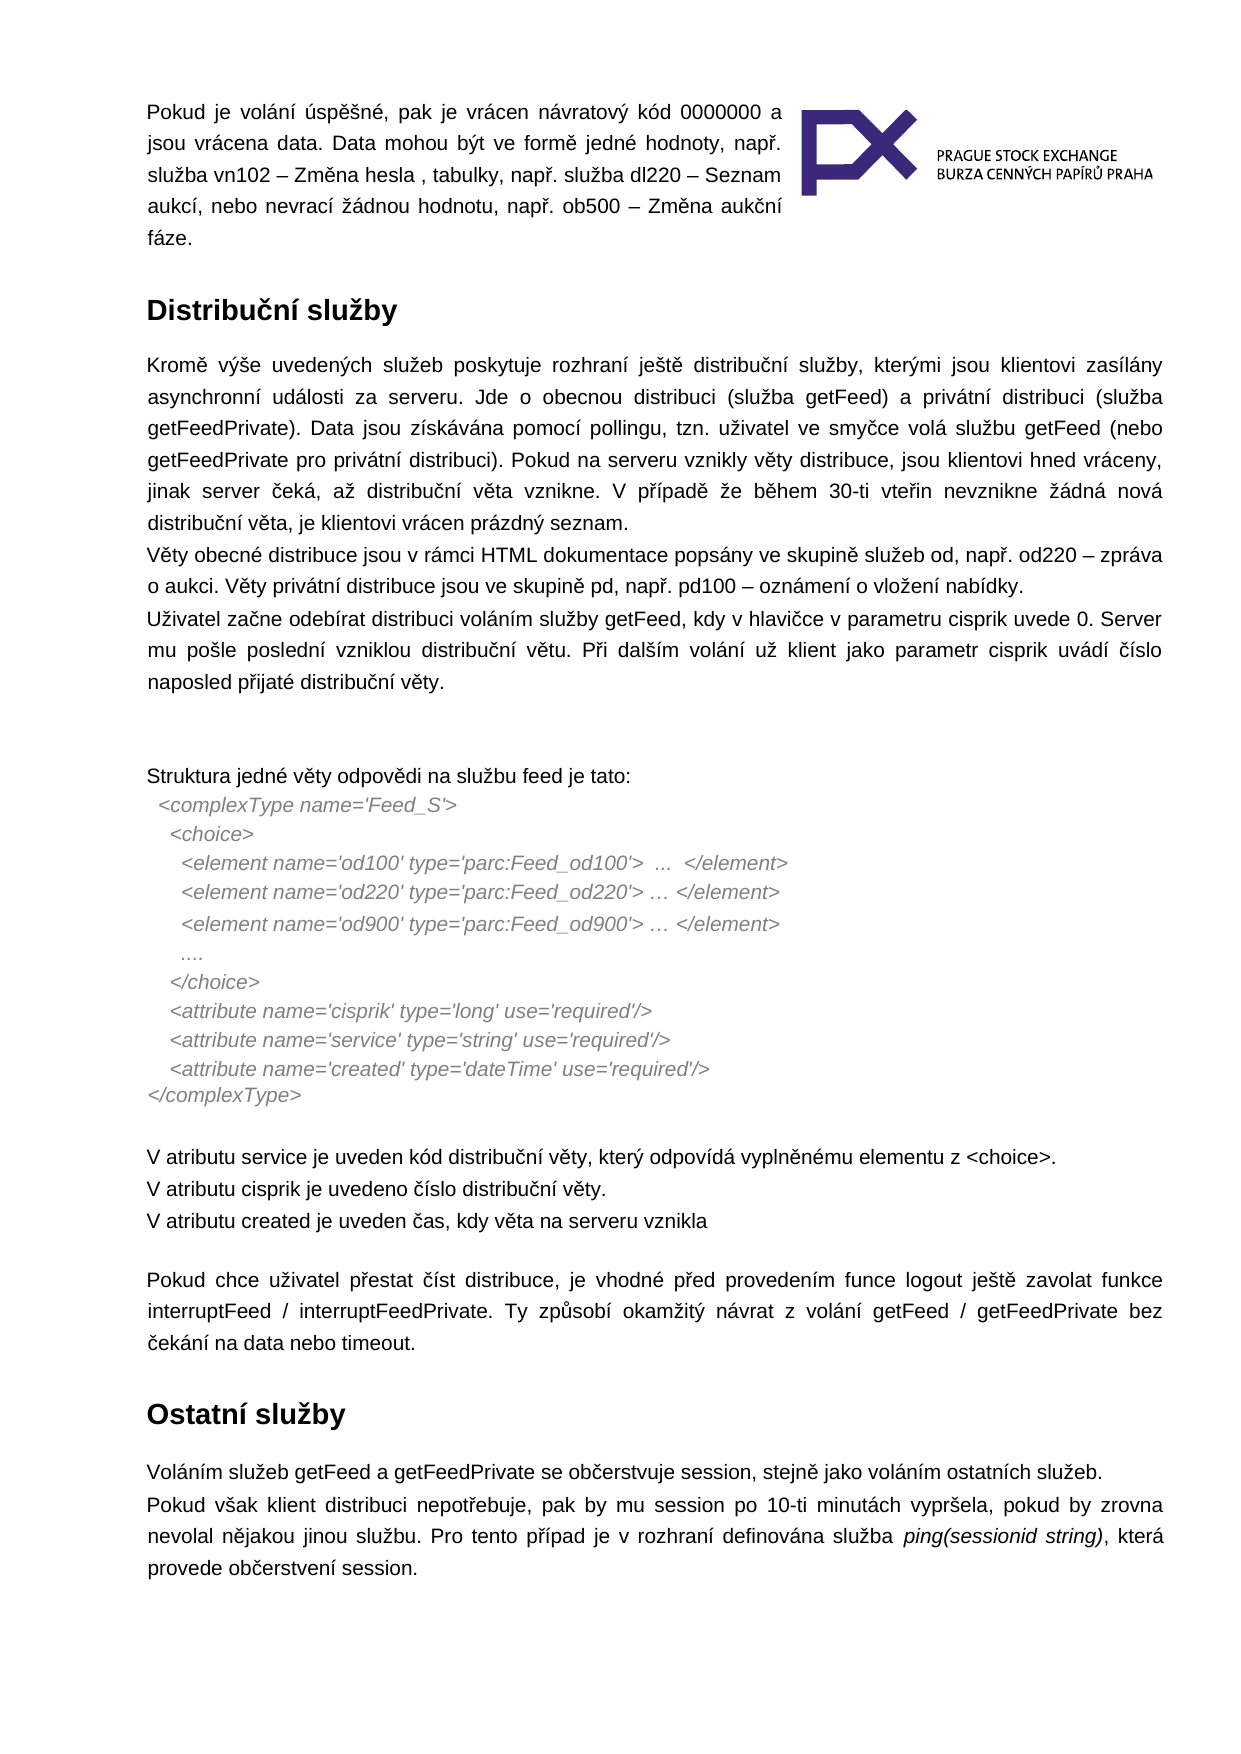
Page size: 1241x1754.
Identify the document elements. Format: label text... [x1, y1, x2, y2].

text <attribute name='created' type='dateTime' use='required'/> </complexType> [146, 1057, 872, 1107]
text Uživatel začne odebírat distribuci voláním služby getFeed, kdy v hlavičce v parametru cisprik uvede 0. Server mu pošle poslední vzniklou distribuční větu. Při dalším volání už klient jako parametr cisprik uvádí číslo naposled přijaté distribuční věty. [146, 606, 1164, 693]
text <element name='od900' type='parc:Feed_od900'> … </element> [146, 912, 872, 936]
text Pokud však klient distribuci nepotřebuje, pak by mu session po 10-ti minutách vypršela, pokud by zrovna nevolal nějakou jinou službu. Pro tento případ je v rozhraní definována služba ping(sessionid string), která provede občerstvení session. [146, 1493, 1164, 1580]
text Věty obecné distribuce jsou v rámci HTML dokumentace popsány ve skupině služeb od, např. od220 – zpráva o aukci. Věty privátní distribuce jsou ve skupině pd, např. pd100 – oznámení o vložení nabídky. [146, 543, 1164, 598]
text .... [146, 941, 872, 965]
text <choice> [146, 822, 872, 846]
text <attribute name='service' type='string' use='required'/> [146, 1028, 872, 1052]
text Kromě výše uvedených služeb poskytuje rozhraní ještě distribuční služby, kterými jsou klientovi zasílány asynchronní události za serveru. Jde o obecnou distribuci (služba getFeed) a privátní distribuci (služba getFeedPrivate). Data jsou získávána pomocí pollingu, tzn. uživatel ve smyčce volá službu getFeed (nebo getFeedPrivate pro privátní distribuci). Pokud na serveru vznikly věty distribuce, jsou klientovi hned vráceny, jinak server čeká, až distribuční věta vznikne. V případě že během 30-ti vteřin nevznikne žádná nová distribuční věta, je klientovi vrácen prázdný seznam. [146, 353, 1164, 535]
subtitle Ostatní služby [146, 1397, 1164, 1430]
text <element name='od100' type='parc:Feed_od100'> ... </element> [146, 851, 872, 875]
subtitle Distribuční služby [146, 292, 1164, 326]
text Pokud je volání úspěšné, pak je vrácen návratový kód 0000000 a jsou vrácena data. Data mohou být ve formě jedné hodnoty, např. služba vn102 – Změna hesla , tabulky, např. služba dl220 – Seznam aukcí, nebo nevrací žádnou hodnotu, např. ob500 – Změna aukční fáze. [146, 99, 1164, 250]
text Pokud chce uživatel přestat číst distribuce, je vhodné před provedením funce logout ještě zavolat funkce interruptFeed / interruptFeedPrivate. Ty způsobí okamžitý návrat z volání getFeed / getFeedPrivate bez čekání na data nebo timeout. [146, 1268, 1164, 1355]
text <complexType name='Feed_S'> [146, 793, 872, 817]
text V atributu cisprik je uvedeno číslo distribuční věty. [146, 1177, 1164, 1201]
text V atributu service je uveden kód distribuční věty, který odpovídá vyplněnému elementu z <choice>. [146, 1144, 1164, 1168]
text Voláním služeb getFeed a getFeedPrivate se občerstvuje session, stejně jako voláním ostatních služeb. [146, 1460, 1164, 1484]
text Struktura jedné věty odpovědi na službu feed je tato: [146, 764, 1164, 788]
text <element name='od220' type='parc:Feed_od220'> … </element> [146, 880, 872, 904]
text V atributu created je uveden čas, kdy věta na serveru vznikla [146, 1209, 1164, 1233]
text <attribute name='cisprik' type='long' use='required'/> [146, 999, 872, 1023]
text </choice> [146, 970, 872, 994]
